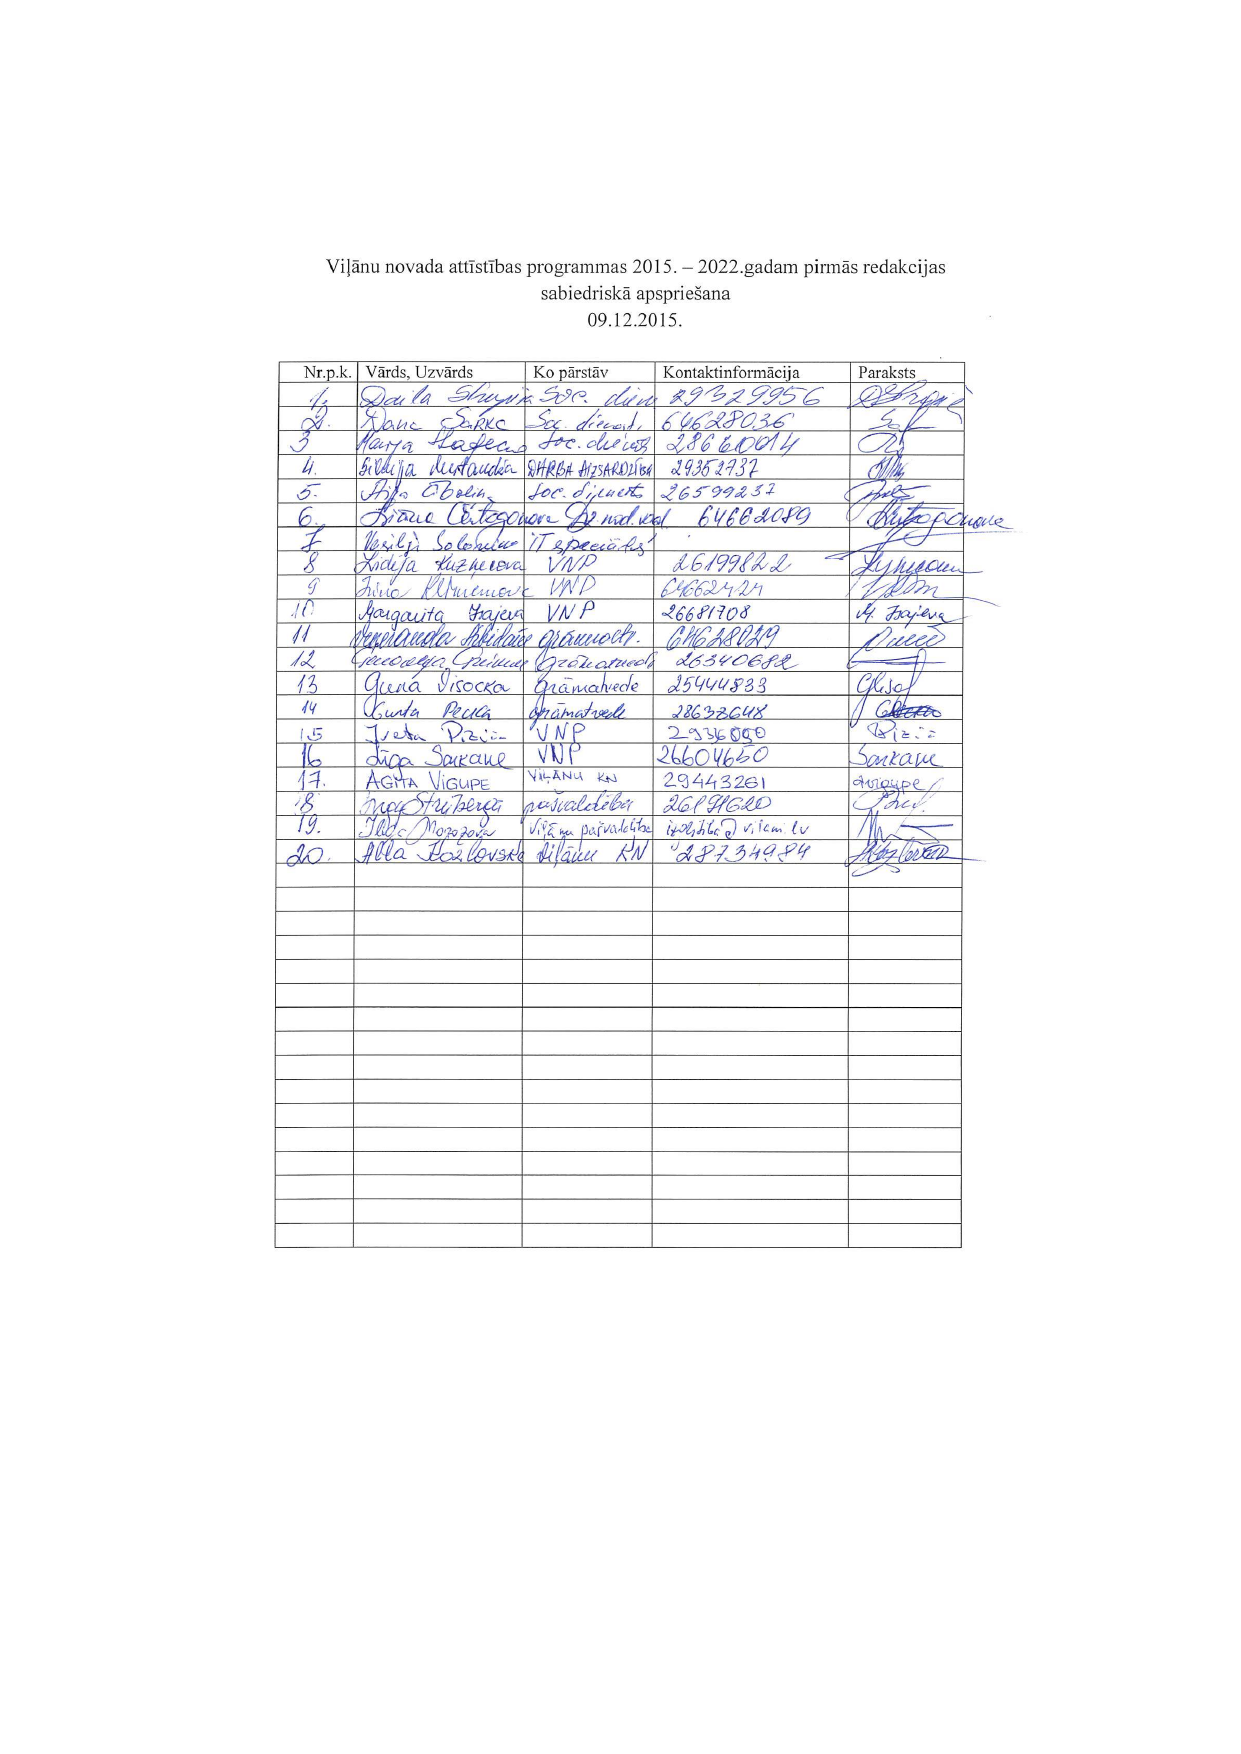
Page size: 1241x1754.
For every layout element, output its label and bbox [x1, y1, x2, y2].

picture [187, 150, 1052, 1372]
